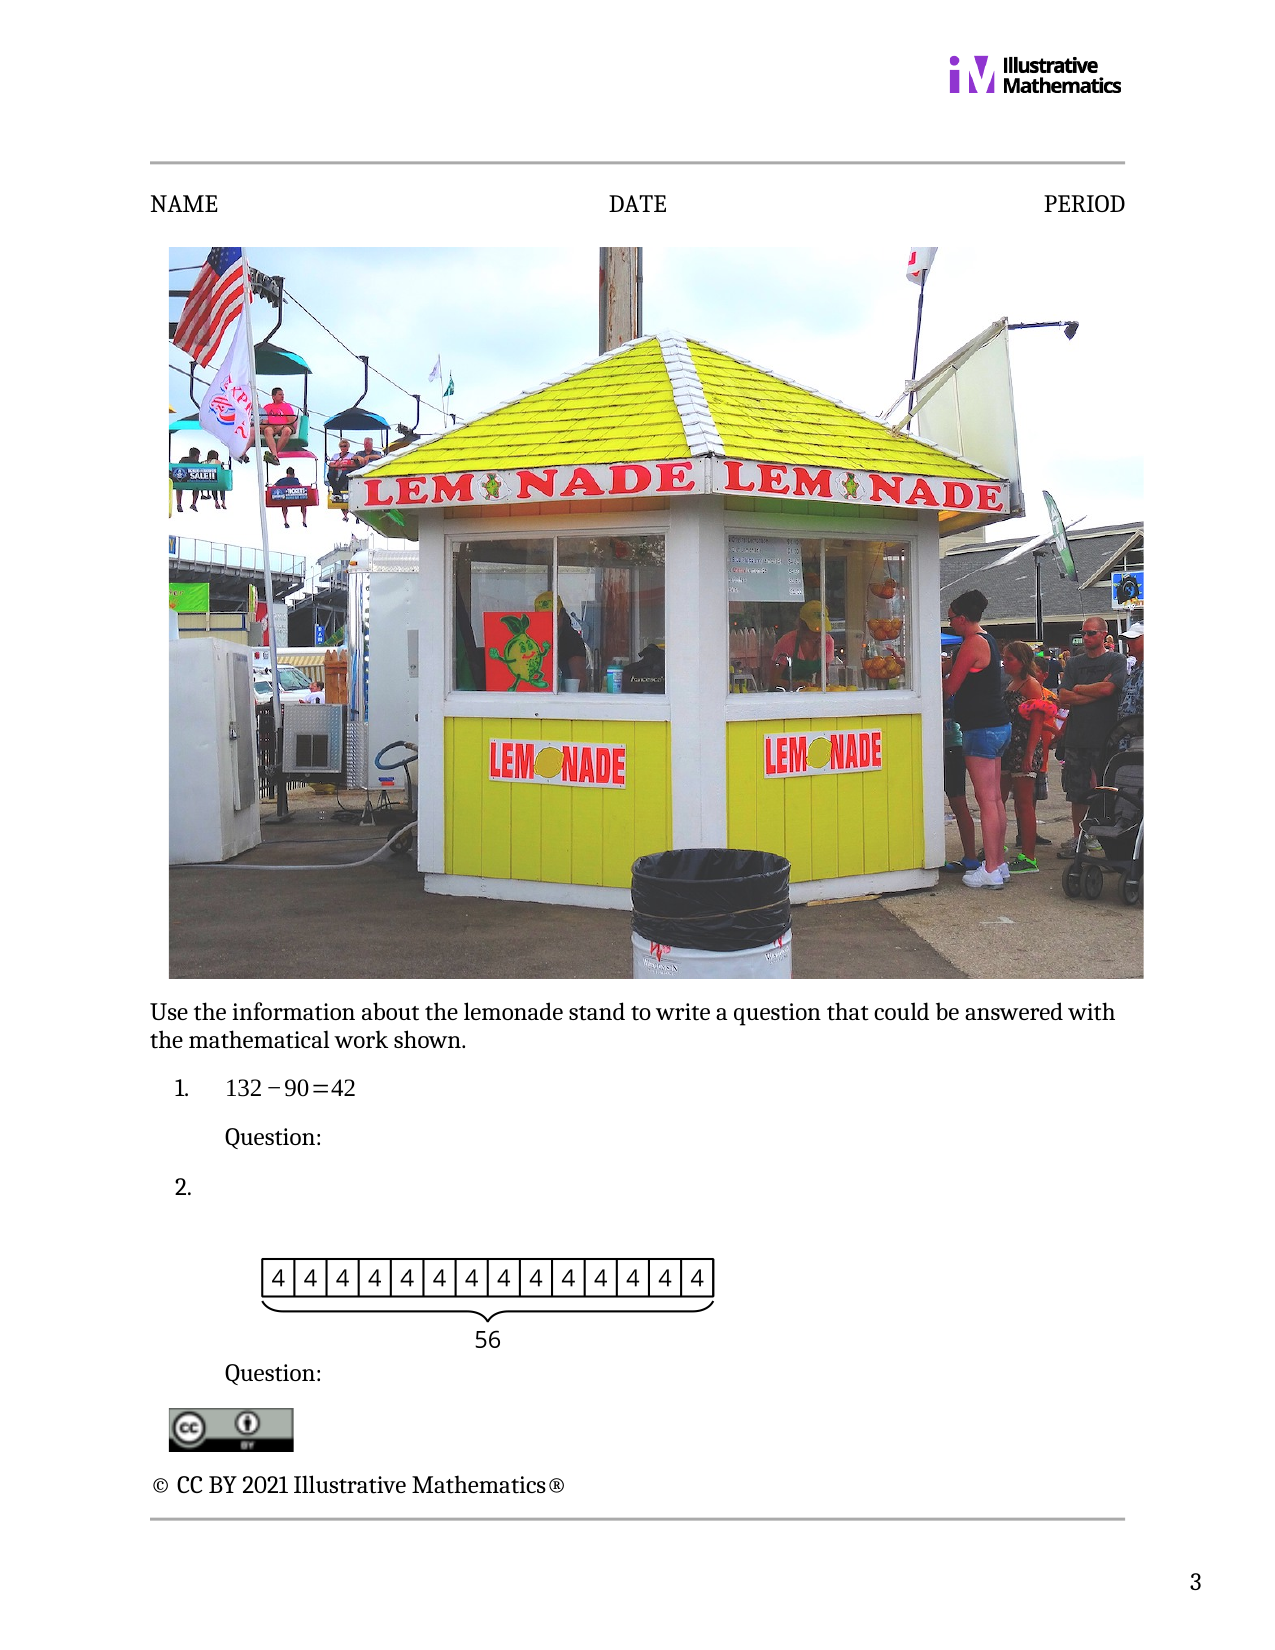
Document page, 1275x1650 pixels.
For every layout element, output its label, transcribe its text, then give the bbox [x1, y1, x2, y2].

picture [949, 55, 1121, 93]
text Use the information about the lemonade stand to write a question that could be answered with the mathematical work shown. [150, 997, 1125, 1055]
picture [243, 1251, 732, 1349]
list Question: [175, 1123, 1125, 1152]
list Question: [175, 1359, 1125, 1387]
text © CC BY 2021 Illustrative Mathematics® [150, 1471, 1125, 1499]
picture [168, 247, 1144, 979]
picture [168, 1408, 294, 1452]
